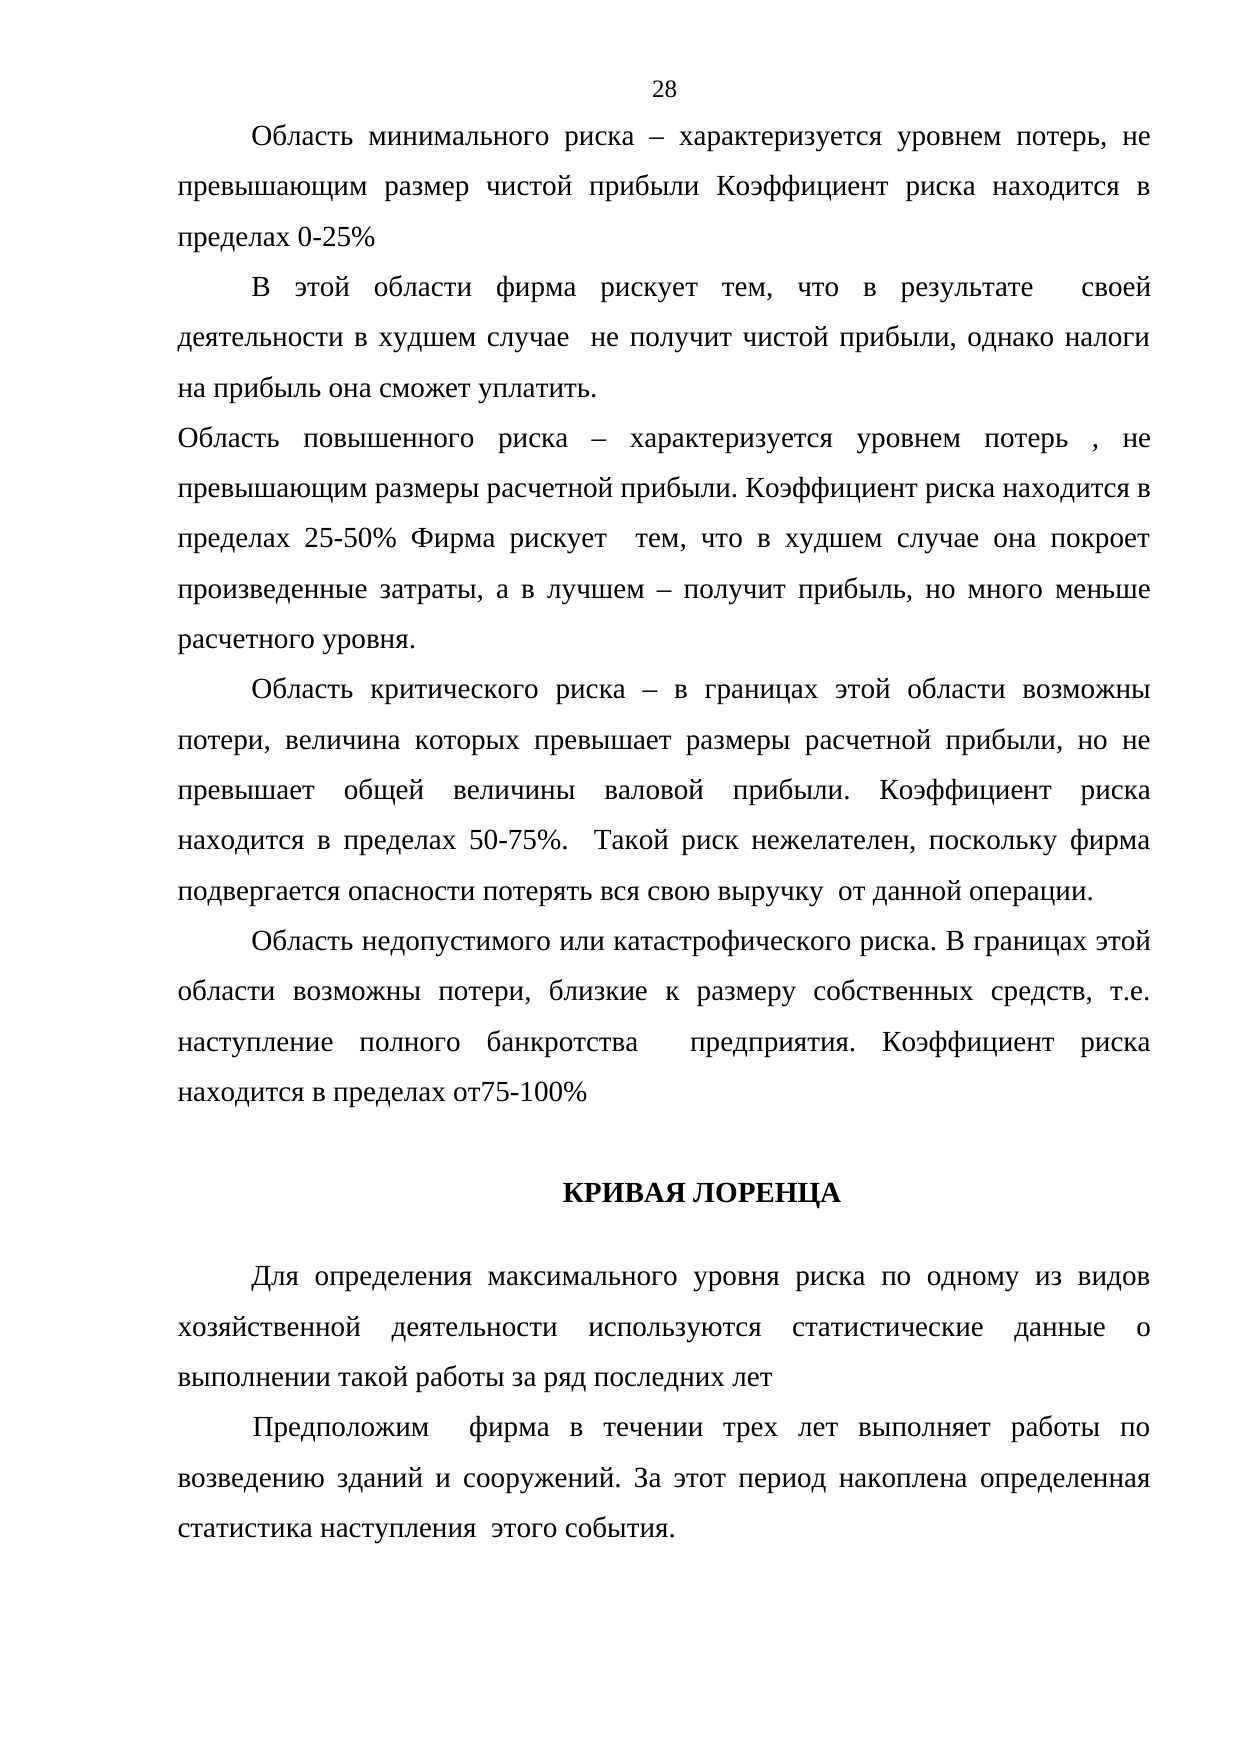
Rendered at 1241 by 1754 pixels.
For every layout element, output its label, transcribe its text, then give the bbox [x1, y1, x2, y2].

subtitle Область минимального риска – характеризуется уровнем потерь, не превышающим размер чистой прибыли Коэффициент риска находится в пределах 0-25% [177, 118, 1152, 252]
subtitle Кривая Лоренца [177, 1175, 1152, 1208]
subtitle Для определения максимального уровня риска по одному из видов хозяйственной деятельности используются статистические данные о выполнении такой работы за ряд последних лет [177, 1258, 1152, 1393]
subtitle Область недопустимого или катастрофического риска. В границах этой области возможны потери, близкие к размеру собственных средств, т.е. наступление полного банкротства предприятия. Коэффициент риска находится в пределах от75-100% [177, 923, 1152, 1108]
subtitle Область повышенного риска – характеризуется уровнем потерь , не превышающим размеры расчетной прибыли. Коэффициент риска находится в пределах 25-50% Фирма рискует тем, что в худшем случае она покроет произведенные затраты, а в лучшем – получит прибыль, но много меньше расчетного уровня. [177, 420, 1152, 655]
subtitle Область критического риска – в границах этой области возможны потери, величина которых превышает размеры расчетной прибыли, но не превышает общей величины валовой прибыли. Коэффициент риска находится в пределах 50-75%. Такой риск нежелателен, поскольку фирма подвергается опасности потерять вся свою выручку от данной операции. [177, 672, 1152, 906]
subtitle В этой области фирма рискует тем, что в результате своей деятельности в худшем случае не получит чистой прибыли, однако налоги на прибыль она сможет уплатить. [177, 269, 1152, 403]
subtitle Предположим фирма в течении трех лет выполняет работы по возведению зданий и сооружений. За этот период накоплена определенная статистика наступления этого события. [177, 1409, 1152, 1544]
